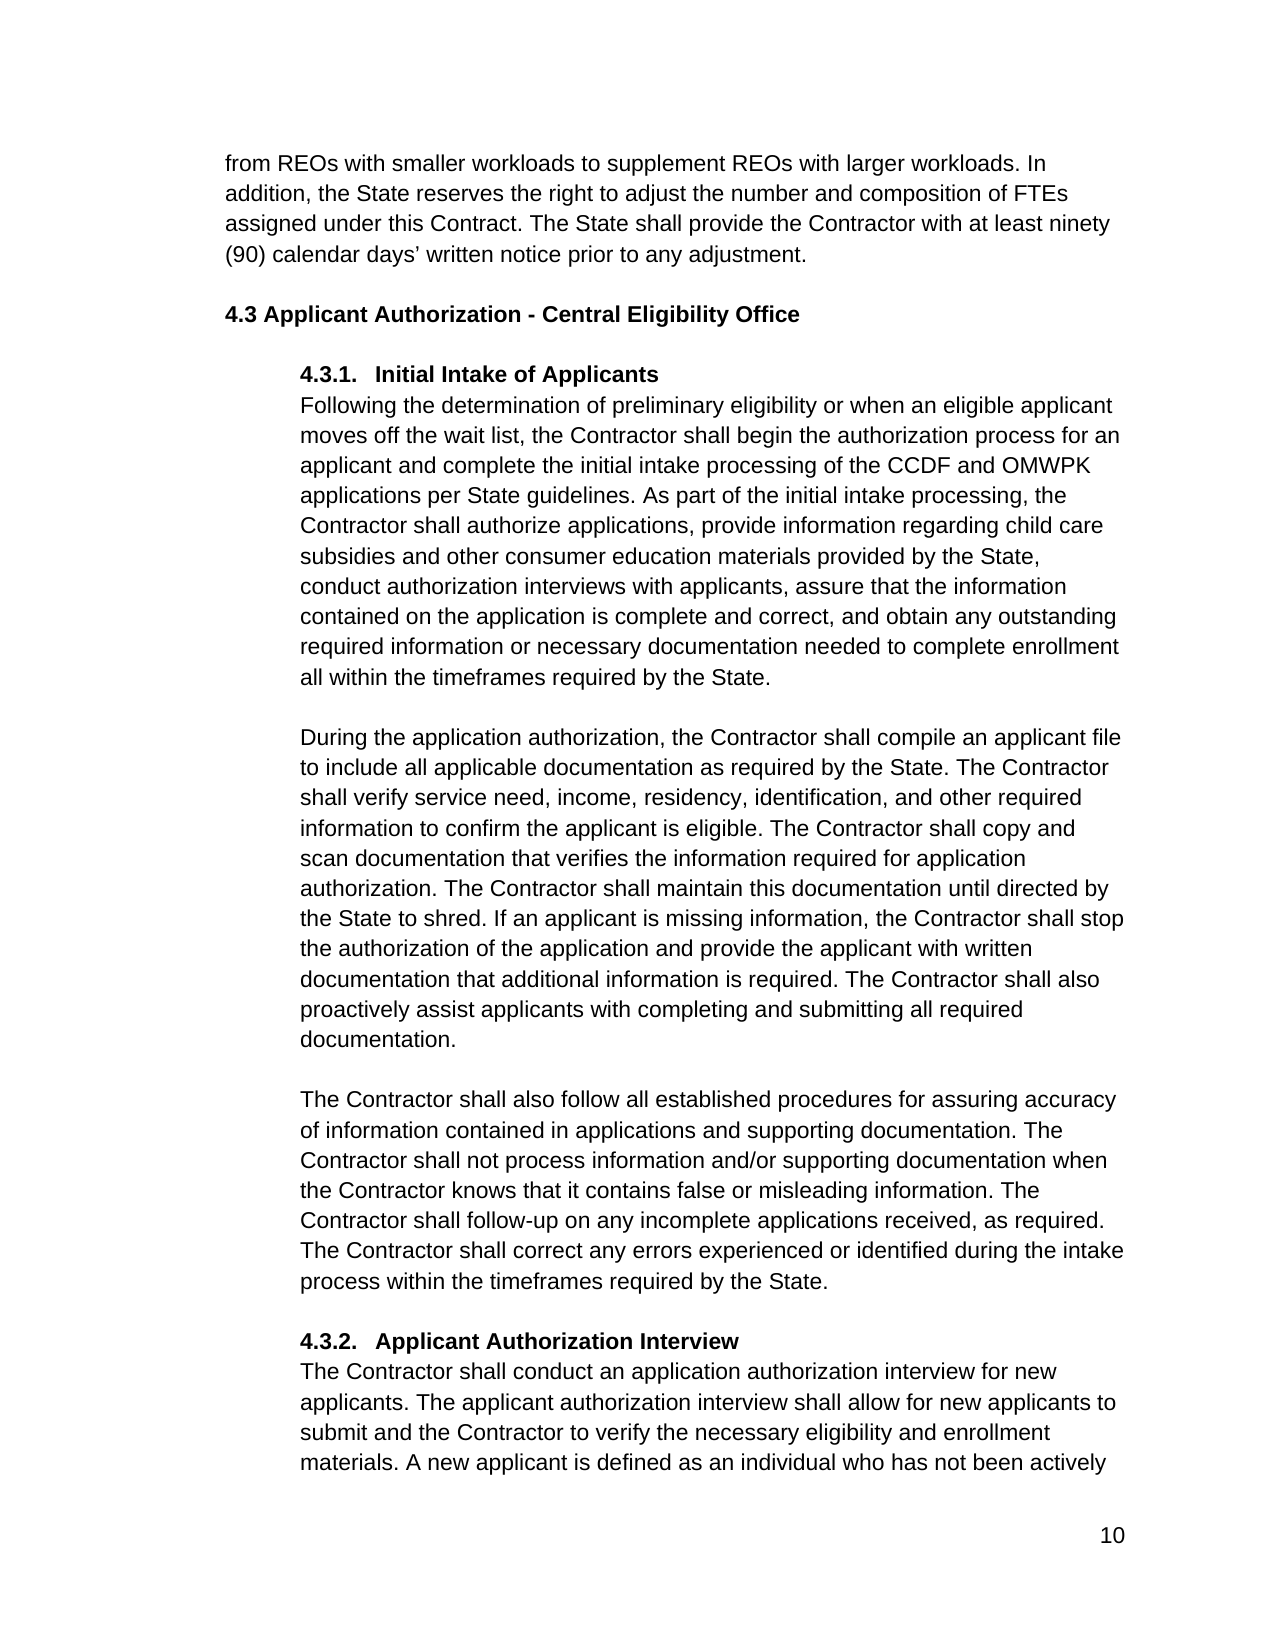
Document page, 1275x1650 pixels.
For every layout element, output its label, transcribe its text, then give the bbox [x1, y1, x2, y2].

subtitle 4.3 Applicant Authorization - Central Eligibility Office [150, 301, 1125, 327]
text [300, 1358, 1125, 1475]
text Following the determination of preliminary eligibility or when an eligible applicant moves off the wait list, the Contractor shall begin the authorization process for an applicant and complete the initial intake processing of the CCDF and OMWPK applications per State guidelines. As part of the initial intake processing, the Contractor shall authorize applications, provide information regarding child care subsidies and other consumer education materials provided by the State, conduct authorization interviews with applicants, assure that the information contained on the application is complete and correct, and obtain any outstanding required information or necessary documentation needed to complete enrollment all within the timeframes required by the State. [300, 392, 1125, 690]
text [225, 150, 1125, 267]
text During the application authorization, the Contractor shall compile an applicant file to include all applicable documentation as required by the State. The Contractor shall verify service need, income, residency, identification, and other required information to confirm the applicant is eligible. The Contractor shall copy and scan documentation that verifies the information required for application authorization. The Contractor shall maintain this documentation until directed by the State to shred. If an applicant is missing information, the Contractor shall stop the authorization of the application and provide the applicant with written documentation that additional information is required. The Contractor shall also proactively assist applicants with completing and submitting all required documentation. [300, 724, 1125, 1052]
text The Contractor shall also follow all established procedures for assuring accuracy of information contained in applications and supporting documentation. The Contractor shall not process information and/or supporting documentation when the Contractor knows that it contains false or misleading information. The Contractor shall follow-up on any incomplete applications received, as required. The Contractor shall correct any errors experienced or identified during the intake process within the timeframes required by the State. [300, 1086, 1125, 1294]
subtitle 4.3.1. Initial Intake of Applicants [225, 361, 1125, 388]
subtitle 4.3.2. Applicant Authorization Interview [225, 1328, 1125, 1354]
